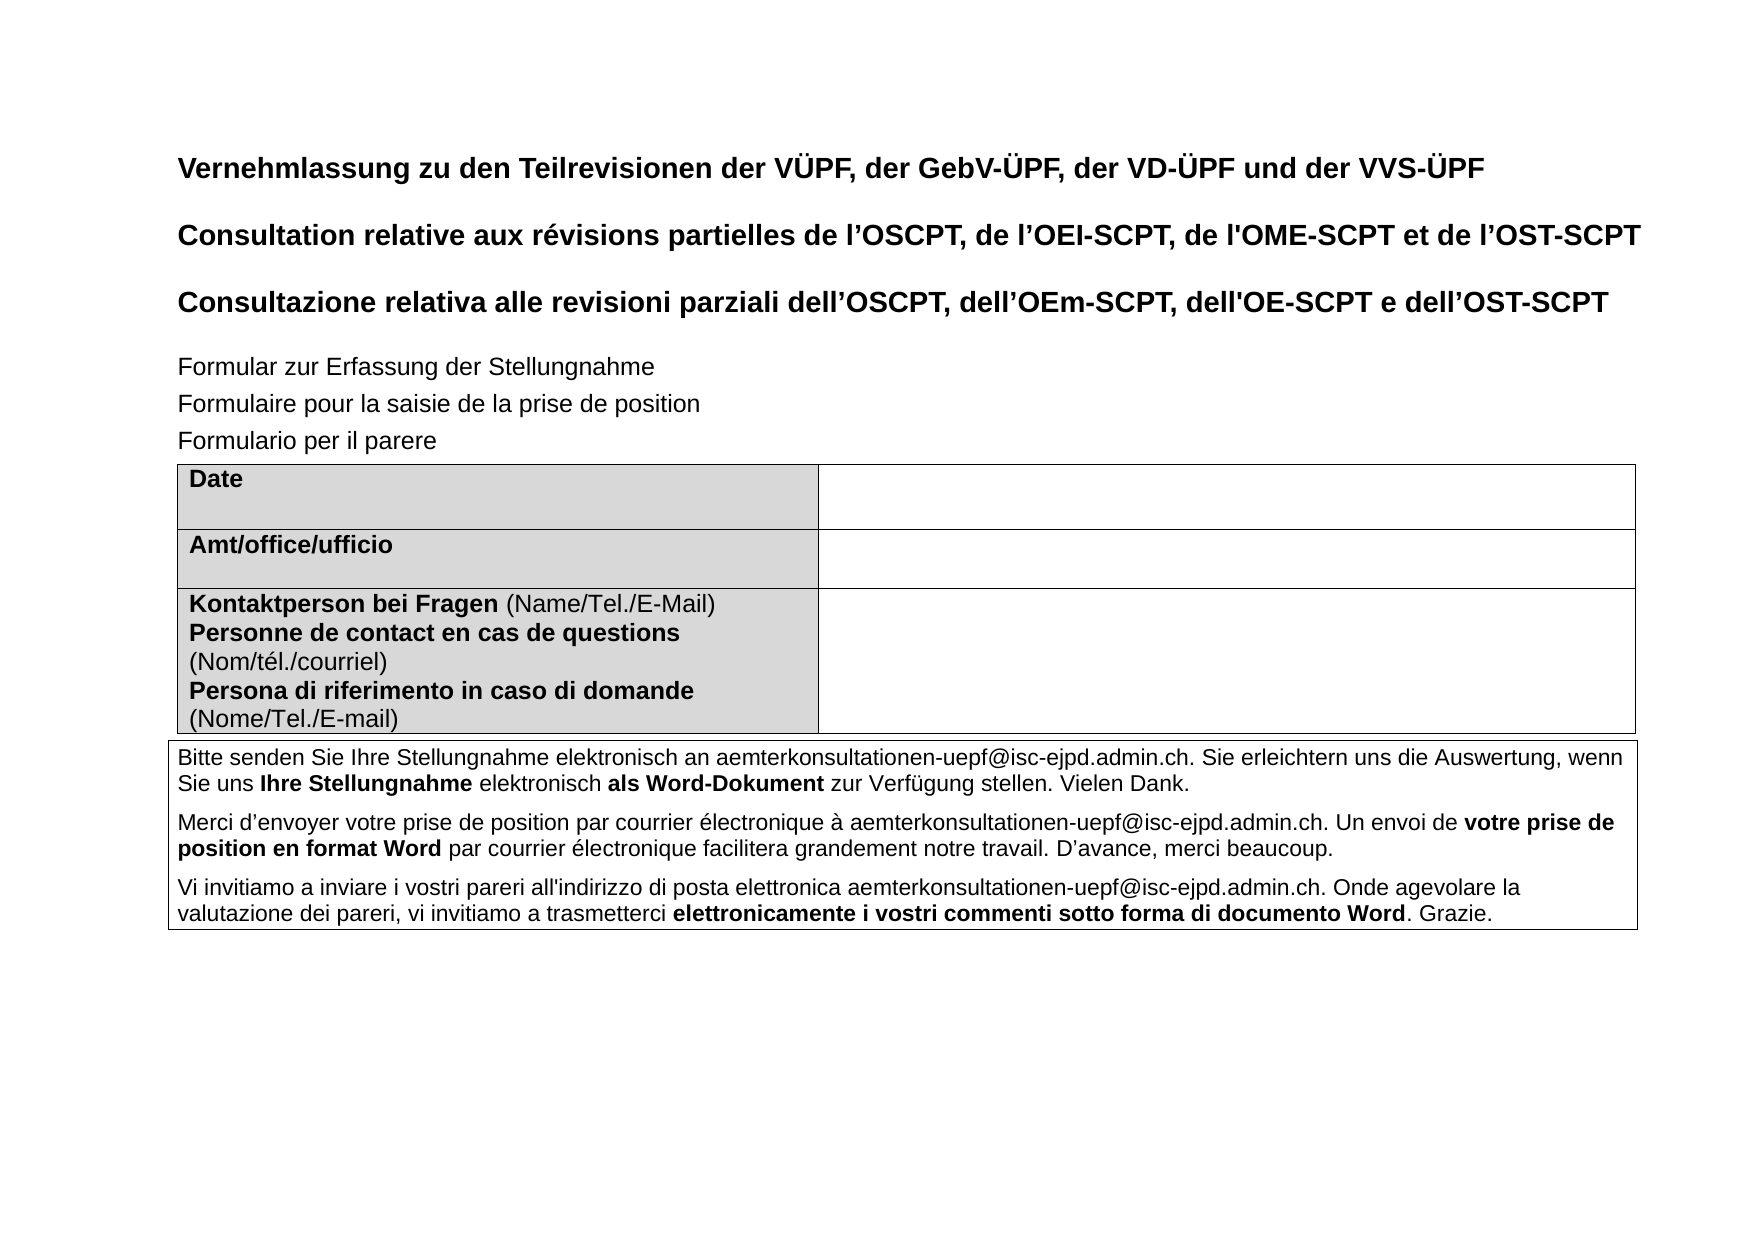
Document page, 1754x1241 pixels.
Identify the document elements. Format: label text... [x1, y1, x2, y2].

table_header [819, 465, 1635, 529]
table_header Date [178, 465, 818, 529]
title Vernehmlassung zu den Teilrevisionen der VÜPF, der GebV-ÜPF, der VD-ÜPF und der VVS-ÜPF [177, 152, 1698, 185]
table_cell Kontaktperson bei Fragen (Name/Tel./E-Mail) Personne de contact en cas de questions (Nom/tél./courriel) Persona di riferimento in caso di domande (Nome/Tel./E-mail) [178, 589, 818, 733]
text Bitte senden Sie Ihre Stellungnahme elektronisch an aemterkonsultationen-uepf@isc-ejpd.admin.ch. Sie erleichtern uns die Auswertung, wenn Sie uns Ihre Stellungnahme elektronisch als Word-Dokument zur Verfügung stellen. Vielen Dank. [169, 741, 1637, 796]
table_cell [819, 589, 1635, 733]
table_cell Amt/office/ufficio [178, 530, 818, 588]
title Consultation relative aux révisions partielles de l’OSCPT, de l’OEI-SCPT, de l'OME-SCPT et de l’OST-SCPT [177, 218, 1653, 252]
text Formulario per il parere [177, 426, 1636, 455]
text Merci d’envoyer votre prise de position par courrier électronique à aemterkonsultationen-uepf@isc-ejpd.admin.ch. Un envoi de votre prise de position en format Word par courrier électronique facilitera grandement notre travail. D’avance, merci beaucoup. [169, 806, 1637, 861]
title Consultazione relativa alle revisioni parziali dell’OSCPT, dell’OEm-SCPT, dell'OE-SCPT e dell’OST-SCPT [177, 285, 1636, 319]
text Formulaire pour la saisie de la prise de position [177, 389, 1636, 418]
table_cell [819, 530, 1635, 588]
text Formular zur Erfassung der Stellungnahme [177, 352, 1636, 381]
text Vi invitiamo a inviare i vostri pareri all'indirizzo di posta elettronica aemterkonsultationen-uepf@isc-ejpd.admin.ch. Onde agevolare la valutazione dei pareri, vi invitiamo a trasmetterci elettronicamente i vostri commenti sotto forma di documento Word. Grazie. [169, 871, 1637, 929]
